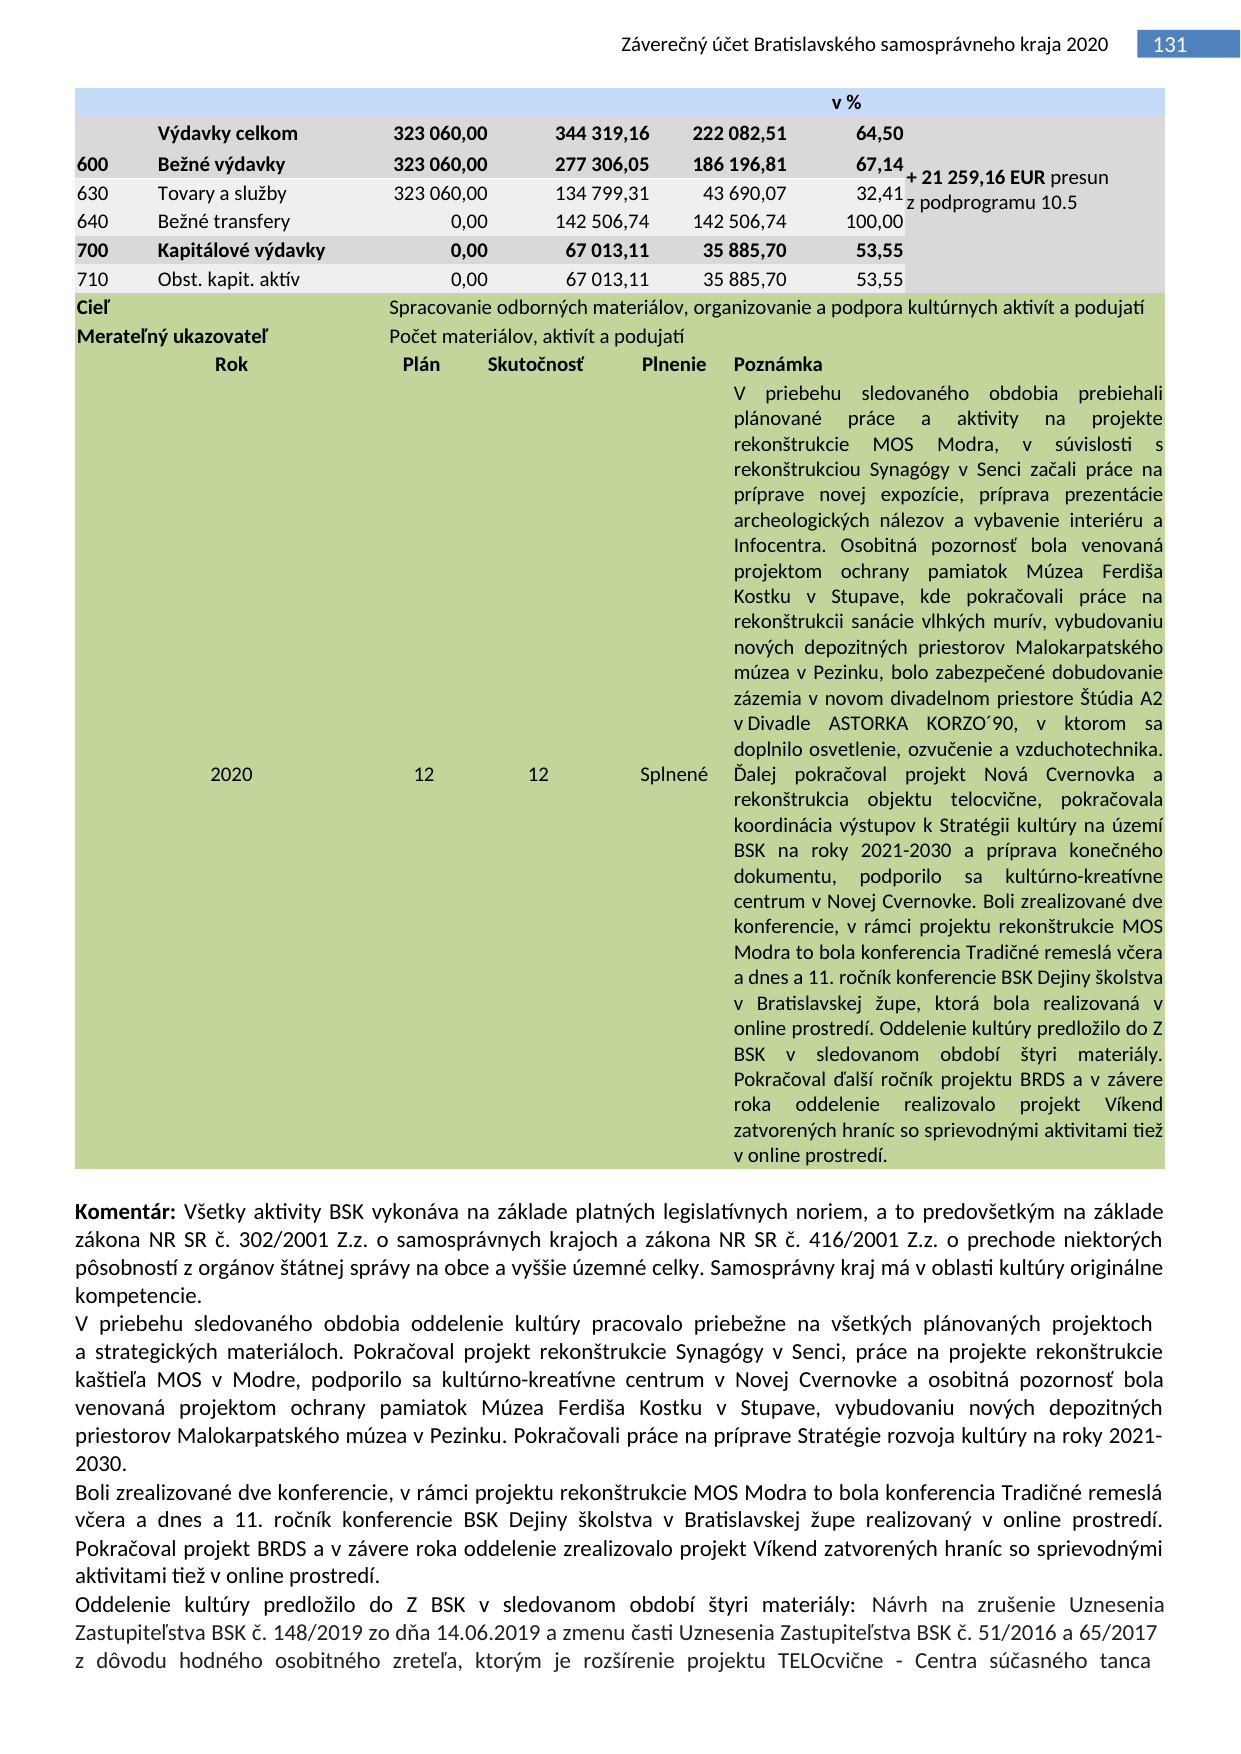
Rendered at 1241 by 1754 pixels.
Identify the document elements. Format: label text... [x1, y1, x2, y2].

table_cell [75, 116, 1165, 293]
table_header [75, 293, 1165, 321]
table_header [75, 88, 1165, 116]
text V priebehu sledovaného obdobia oddelenie kultúry pracovalo priebežne na všetkých plánovaných projektoch a strategických materiáloch. Pokračoval projekt rekonštrukcie Synagógy v Senci, práce na projekte rekonštrukcie kaštieľa MOS v Modre, podporilo sa kultúrno-kreatívne centrum v Novej Cvernovke a osobitná pozornosť bola venovaná projektom ochrany pamiatok Múzea Ferdiša Kostku v Stupave, vybudovaniu nových depozitných priestorov Malokarpatského múzea v Pezinku. Pokračovali práce na príprave Stratégie rozvoja kultúry na roky 2021-2030. Boli zrealizované dve konferencie, v rámci projektu rekonštrukcie MOS Modra to bola konferencia Tradičné remeslá včera a dnes a 11. ročník konferencie BSK Dejiny školstva v Bratislavskej župe realizovaný v online prostredí. Pokračoval projekt BRDS a v závere roka oddelenie zrealizovalo projekt Víkend zatvorených hraníc so sprievodnými aktivitami tiež v online prostredí. [75, 1309, 1165, 1590]
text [75, 1590, 1165, 1674]
text Komentár: Všetky aktivity BSK vykonáva na základe platných legislatívnych noriem, a to predovšetkým na základe zákona NR SR č. 302/2001 Z.z. o samosprávnych krajoch a zákona NR SR č. 416/2001 Z.z. o prechode niektorých pôsobností z orgánov štátnej správy na obce a vyššie územné celky. Samosprávny kraj má v oblasti kultúry originálne kompetencie. [75, 1197, 1165, 1309]
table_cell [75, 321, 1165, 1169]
